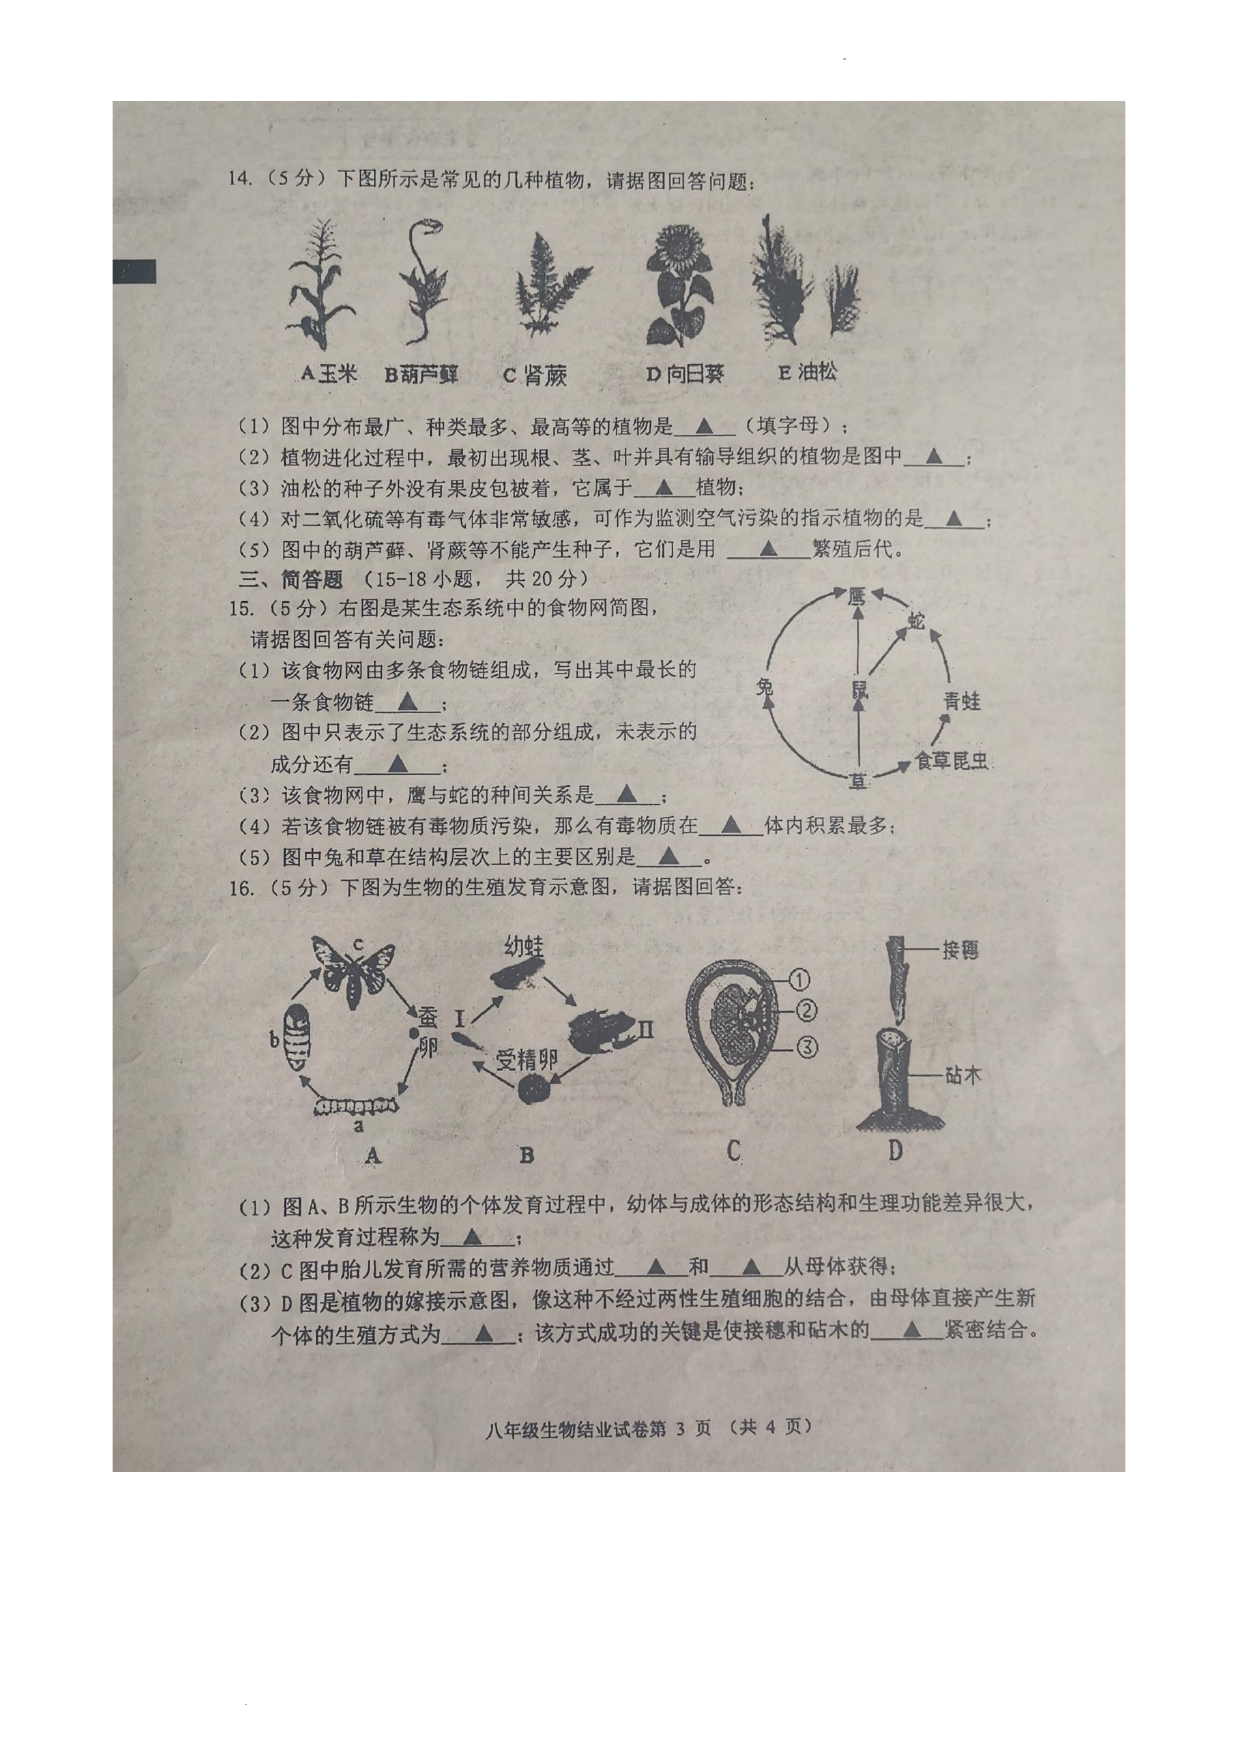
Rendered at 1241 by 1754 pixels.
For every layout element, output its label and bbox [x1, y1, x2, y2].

picture [112, 101, 1126, 1472]
